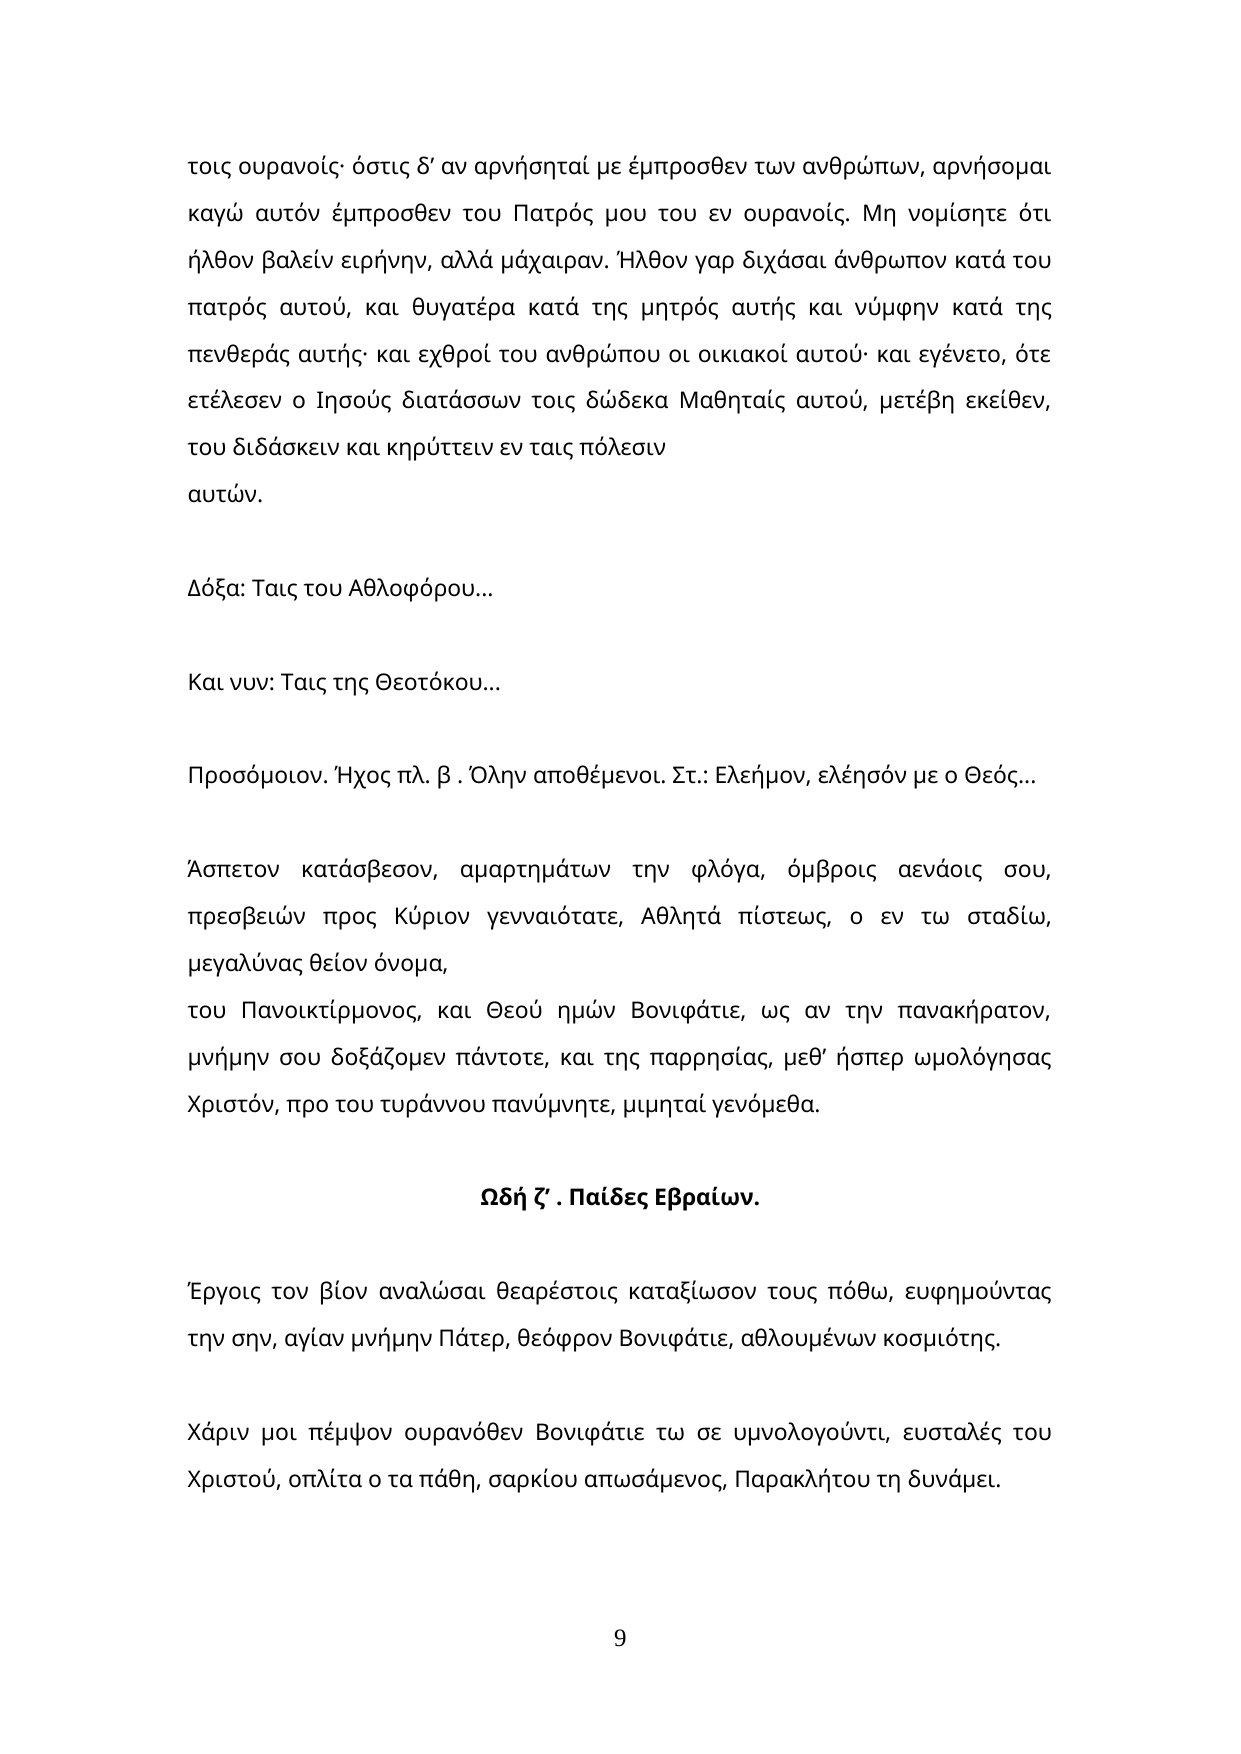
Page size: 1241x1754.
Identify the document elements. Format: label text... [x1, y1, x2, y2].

text του Πανοικτίρμονος, και Θεού ημών Βονιφάτιε, ως αν την πανακήρατον, μνήμην σου δοξάζομεν πάντοτε, και της παρρησίας, μεθ’ ήσπερ ωμολόγησας Χριστόν, προ του τυράννου πανύμνητε, μιμηταί γενόμεθα. [187, 994, 1053, 1119]
text Δόξα: Ταις του Αθλοφόρου... [187, 572, 1053, 603]
text αυτών. [187, 478, 1053, 509]
text Προσόμοιον. Ήχος πλ. β . Όλην αποθέμενοι. Στ.: Ελεήμον, ελέησόν με ο Θεός... [187, 759, 1053, 791]
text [187, 150, 1053, 462]
text Χάριν μοι πέμψον ουρανόθεν Βονιφάτιε τω σε υμνολογούντι, ευσταλές του Χριστού, οπλίτα ο τα πάθη, σαρκίου απωσάμενος, Παρακλήτου τη δυνάμει. [187, 1416, 1053, 1494]
text Και νυν: Ταις της Θεοτόκου... [187, 666, 1053, 697]
text Άσπετον κατάσβεσον, αμαρτημάτων την φλόγα, όμβροις αενάοις σου, πρεσβειών προς Κύριον γενναιότατε, Αθλητά πίστεως, ο εν τω σταδίω, μεγαλύνας θείον όνομα, [187, 853, 1053, 978]
text Ωδή ζ’ . Παίδες Εβραίων. [187, 1181, 1053, 1212]
text Έργοις τον βίον αναλώσαι θεαρέστοις καταξίωσον τους πόθω, ευφημούντας την σην, αγίαν μνήμην Πάτερ, θεόφρον Βονιφάτιε, αθλουμένων κοσμιότης. [187, 1275, 1053, 1353]
